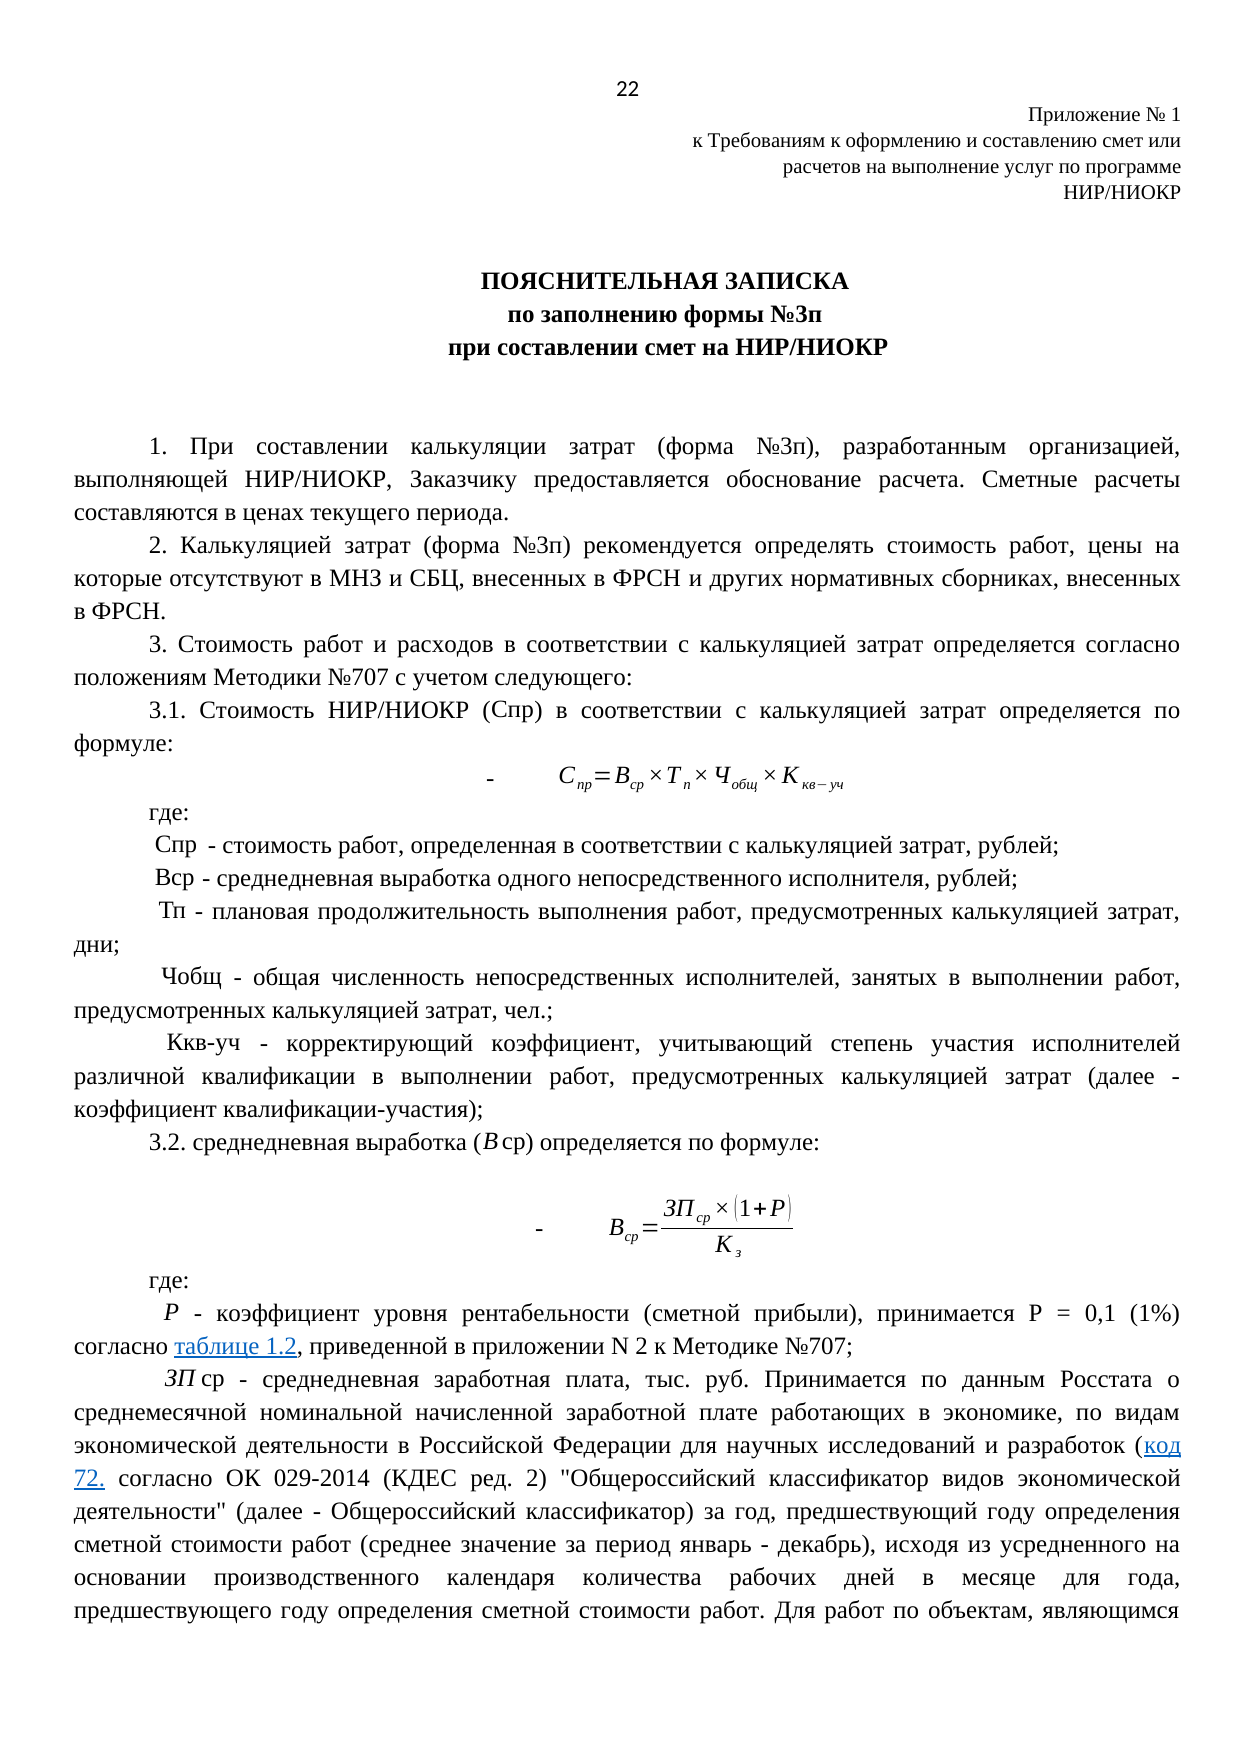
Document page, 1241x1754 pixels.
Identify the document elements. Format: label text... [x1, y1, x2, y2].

list 1. При составлении калькуляции затрат (форма №3п), разработанным организацией, выполняющей НИР/НИОКР, Заказчику предоставляется обоснование расчета. Сметные расчеты составляются в ценах текущего периода. [73, 431, 1181, 526]
text - стоимость работ, определенная в соответствии с калькуляцией затрат, рублей; [73, 830, 1181, 859]
text 3.2. среднедневная выработка () определяется по формуле: [73, 1127, 1181, 1156]
text при составлении смет на НИР/НИОКР [73, 332, 1181, 361]
text ПОЯСНИТЕЛЬНАЯ ЗАПИСКА [73, 266, 1181, 295]
text Приложение № 1 [664, 102, 1181, 126]
text - среднедневная выработка одного непосредственного исполнителя, рублей; [73, 863, 1181, 892]
text - общая численность непосредственных исполнителей, занятых в выполнении работ, предусмотренных калькуляцией затрат, чел.; [73, 962, 1181, 1024]
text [73, 1364, 1181, 1624]
text к Требованиям к оформлению и составлению смет или расчетов на выполнение услуг по программе НИР/НИОКР [664, 128, 1181, 204]
text - корректирующий коэффициент, учитывающий степень участия исполнителей различной квалификации в выполнении работ, предусмотренных калькуляцией затрат (далее - коэффициент квалификации-участия); [73, 1028, 1181, 1123]
text - плановая продолжительность выполнения работ, предусмотренных калькуляцией затрат, дни; [73, 896, 1181, 958]
text 3.1. Стоимость НИР/НИОКР () в соответствии с калькуляцией затрат определяется по формуле: [73, 695, 1181, 757]
text где: [73, 797, 1181, 826]
text по заполнению формы №3п [73, 299, 1181, 328]
text - коэффициент уровня рентабельности (сметной прибыли), принимается Р = 0,1 (1%) согласно таблице 1.2, приведенной в приложении N 2 к Методике №707; [73, 1298, 1181, 1360]
list 2. Калькуляцией затрат (форма №3п) рекомендуется определять стоимость работ, цены на которые отсутствуют в МНЗ и СБЦ, внесенных в ФРСН и других нормативных сборниках, внесенных в ФРСН. [73, 530, 1181, 625]
text где: [73, 1265, 1181, 1294]
list 3. Стоимость работ и расходов в соответствии с калькуляцией затрат определяется согласно положениям Методики №707 с учетом следующего: [73, 629, 1181, 691]
